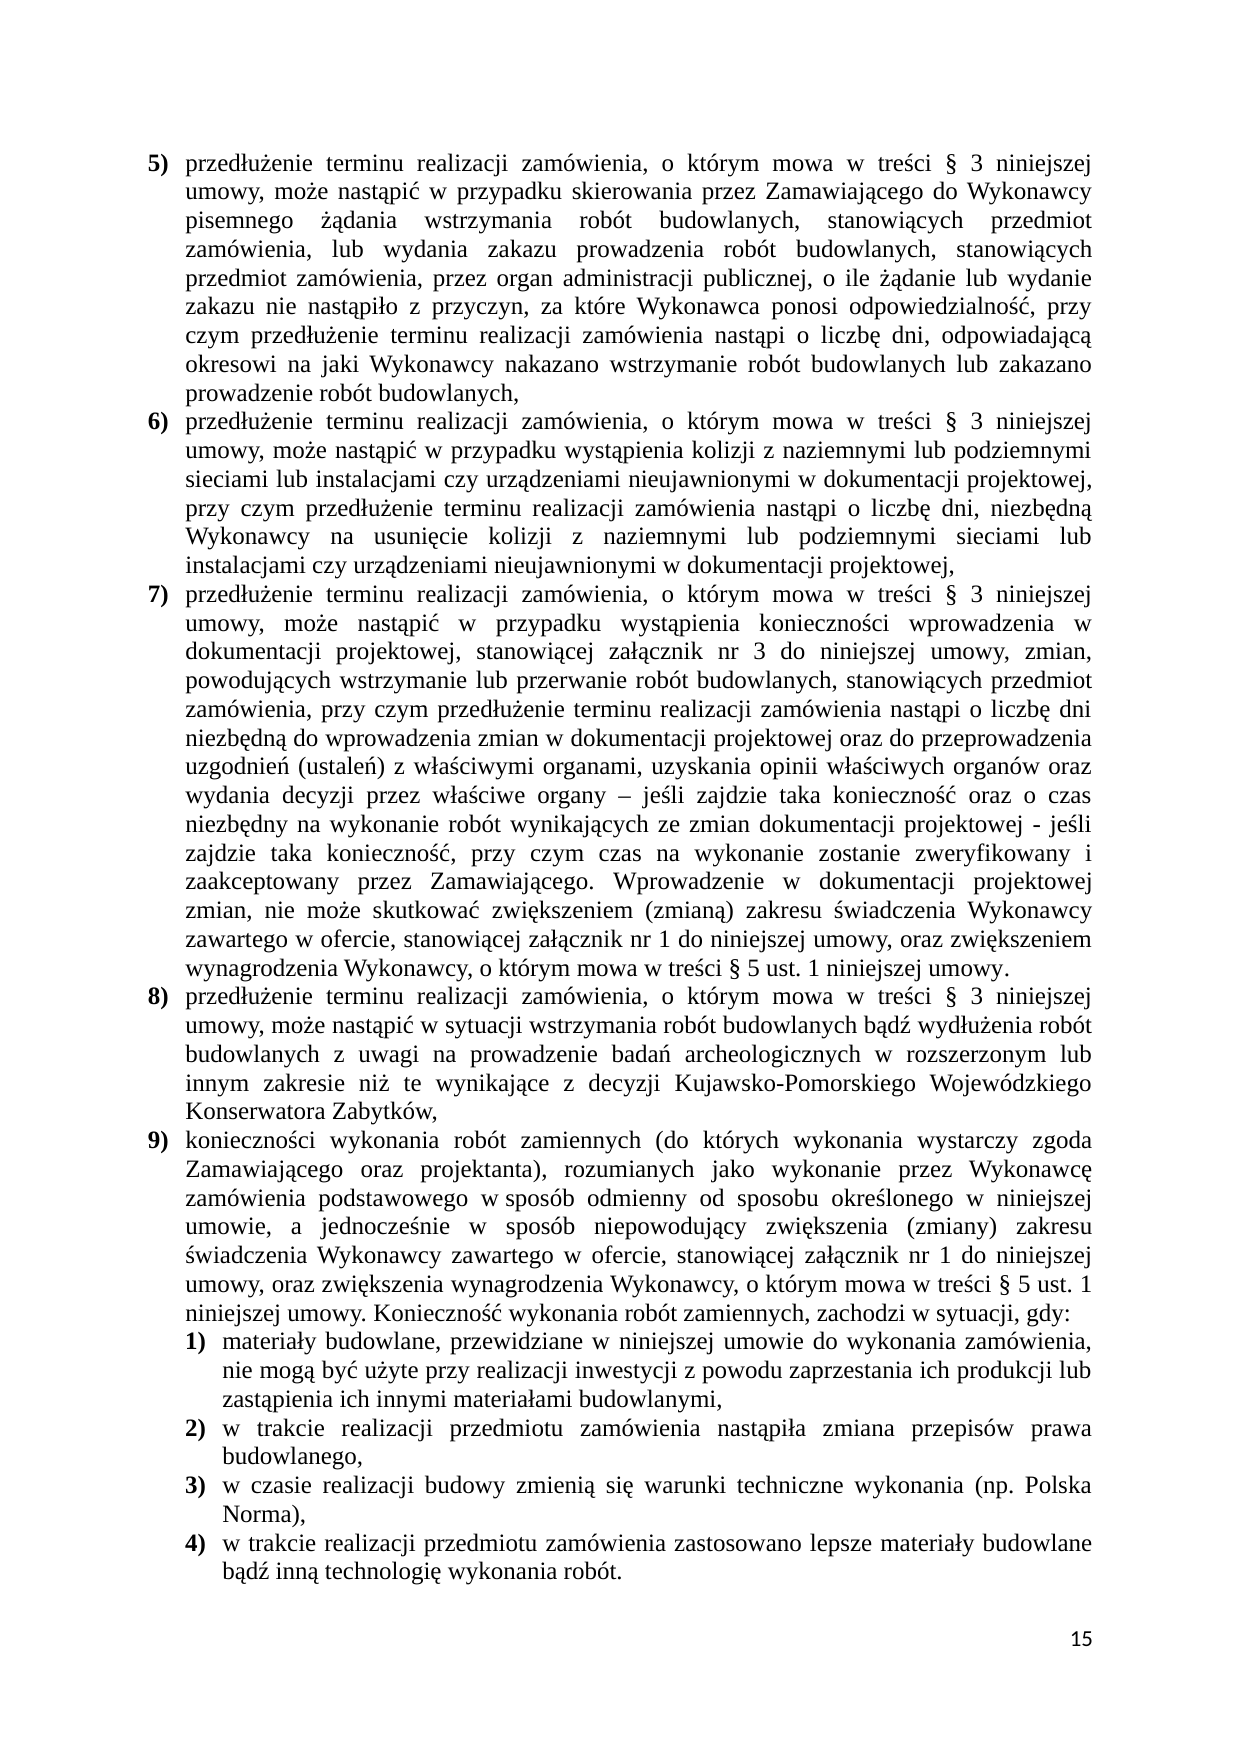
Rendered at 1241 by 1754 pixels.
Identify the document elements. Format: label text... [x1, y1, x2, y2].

list przedłużenie terminu realizacji zamówienia, o którym mowa w treści § 3 niniejszej umowy, może nastąpić w przypadku wystąpienia kolizji z naziemnymi lub podziemnymi sieciami lub instalacjami czy urządzeniami nieujawnionymi w dokumentacji projektowej, przy czym przedłużenie terminu realizacji zamówienia nastąpi o liczbę dni, niezbędną Wykonawcy na usunięcie kolizji z naziemnymi lub podziemnymi sieciami lub instalacjami czy urządzeniami nieujawnionymi w dokumentacji projektowej, [148, 406, 1093, 579]
list przedłużenie terminu realizacji zamówienia, o którym mowa w treści § 3 niniejszej umowy, może nastąpić w przypadku skierowania przez Zamawiającego do Wykonawcy pisemnego żądania wstrzymania robót budowlanych, stanowiących przedmiot zamówienia, lub wydania zakazu prowadzenia robót budowlanych, stanowiących przedmiot zamówienia, przez organ administracji publicznej, o ile żądanie lub wydanie zakazu nie nastąpiło z przyczyn, za które Wykonawca ponosi odpowiedzialność, przy czym przedłużenie terminu realizacji zamówienia nastąpi o liczbę dni, odpowiadającą okresowi na jaki Wykonawcy nakazano wstrzymanie robót budowlanych lub zakazano prowadzenie robót budowlanych, [148, 148, 1093, 406]
list w trakcie realizacji przedmiotu zamówienia nastąpiła zmiana przepisów prawa budowlanego, [185, 1413, 1093, 1470]
list materiały budowlane, przewidziane w niniejszej umowie do wykonania zamówienia, nie mogą być użyte przy realizacji inwestycji z powodu zaprzestania ich produkcji lub zastąpienia ich innymi materiałami budowlanymi, [185, 1326, 1093, 1413]
list konieczności wykonania robót zamiennych (do których wykonania wystarczy zgoda Zamawiającego oraz projektanta), rozumianych jako wykonanie przez Wykonawcę zamówienia podstawowego w sposób odmienny od sposobu określonego w niniejszej umowie, a jednocześnie w sposób niepowodujący zwiększenia (zmiany) zakresu świadczenia Wykonawcy zawartego w ofercie, stanowiącej załącznik nr 1 do niniejszej umowy, oraz zwiększenia wynagrodzenia Wykonawcy, o którym mowa w treści § 5 ust. 1 niniejszej umowy. Konieczność wykonania robót zamiennych, zachodzi w sytuacji, gdy: [148, 1125, 1093, 1326]
list przedłużenie terminu realizacji zamówienia, o którym mowa w treści § 3 niniejszej umowy, może nastąpić w przypadku wystąpienia konieczności wprowadzenia w dokumentacji projektowej, stanowiącej załącznik nr 3 do niniejszej umowy, zmian, powodujących wstrzymanie lub przerwanie robót budowlanych, stanowiących przedmiot zamówienia, przy czym przedłużenie terminu realizacji zamówienia nastąpi o liczbę dni niezbędną do wprowadzenia zmian w dokumentacji projektowej oraz do przeprowadzenia uzgodnień (ustaleń) z właściwymi organami, uzyskania opinii właściwych organów oraz wydania decyzji przez właściwe organy – jeśli zajdzie taka konieczność oraz o czas niezbędny na wykonanie robót wynikających ze zmian dokumentacji projektowej - jeśli zajdzie taka konieczność, przy czym czas na wykonanie zostanie zweryfikowany i zaakceptowany przez Zamawiającego. Wprowadzenie w dokumentacji projektowej zmian, nie może skutkować zwiększeniem (zmianą) zakresu świadczenia Wykonawcy zawartego w ofercie, stanowiącej załącznik nr 1 do niniejszej umowy, oraz zwiększeniem wynagrodzenia Wykonawcy, o którym mowa w treści § 5 ust. 1 niniejszej umowy. [148, 579, 1093, 981]
list przedłużenie terminu realizacji zamówienia, o którym mowa w treści § 3 niniejszej umowy, może nastąpić w sytuacji wstrzymania robót budowlanych bądź wydłużenia robót budowlanych z uwagi na prowadzenie badań archeologicznych w rozszerzonym lub innym zakresie niż te wynikające z decyzji Kujawsko-Pomorskiego Wojewódzkiego Konserwatora Zabytków, [148, 981, 1093, 1125]
list w trakcie realizacji przedmiotu zamówienia zastosowano lepsze materiały budowlane bądź inną technologię wykonania robót. [185, 1528, 1093, 1585]
list w czasie realizacji budowy zmienią się warunki techniczne wykonania (np. Polska Norma), [185, 1470, 1093, 1528]
